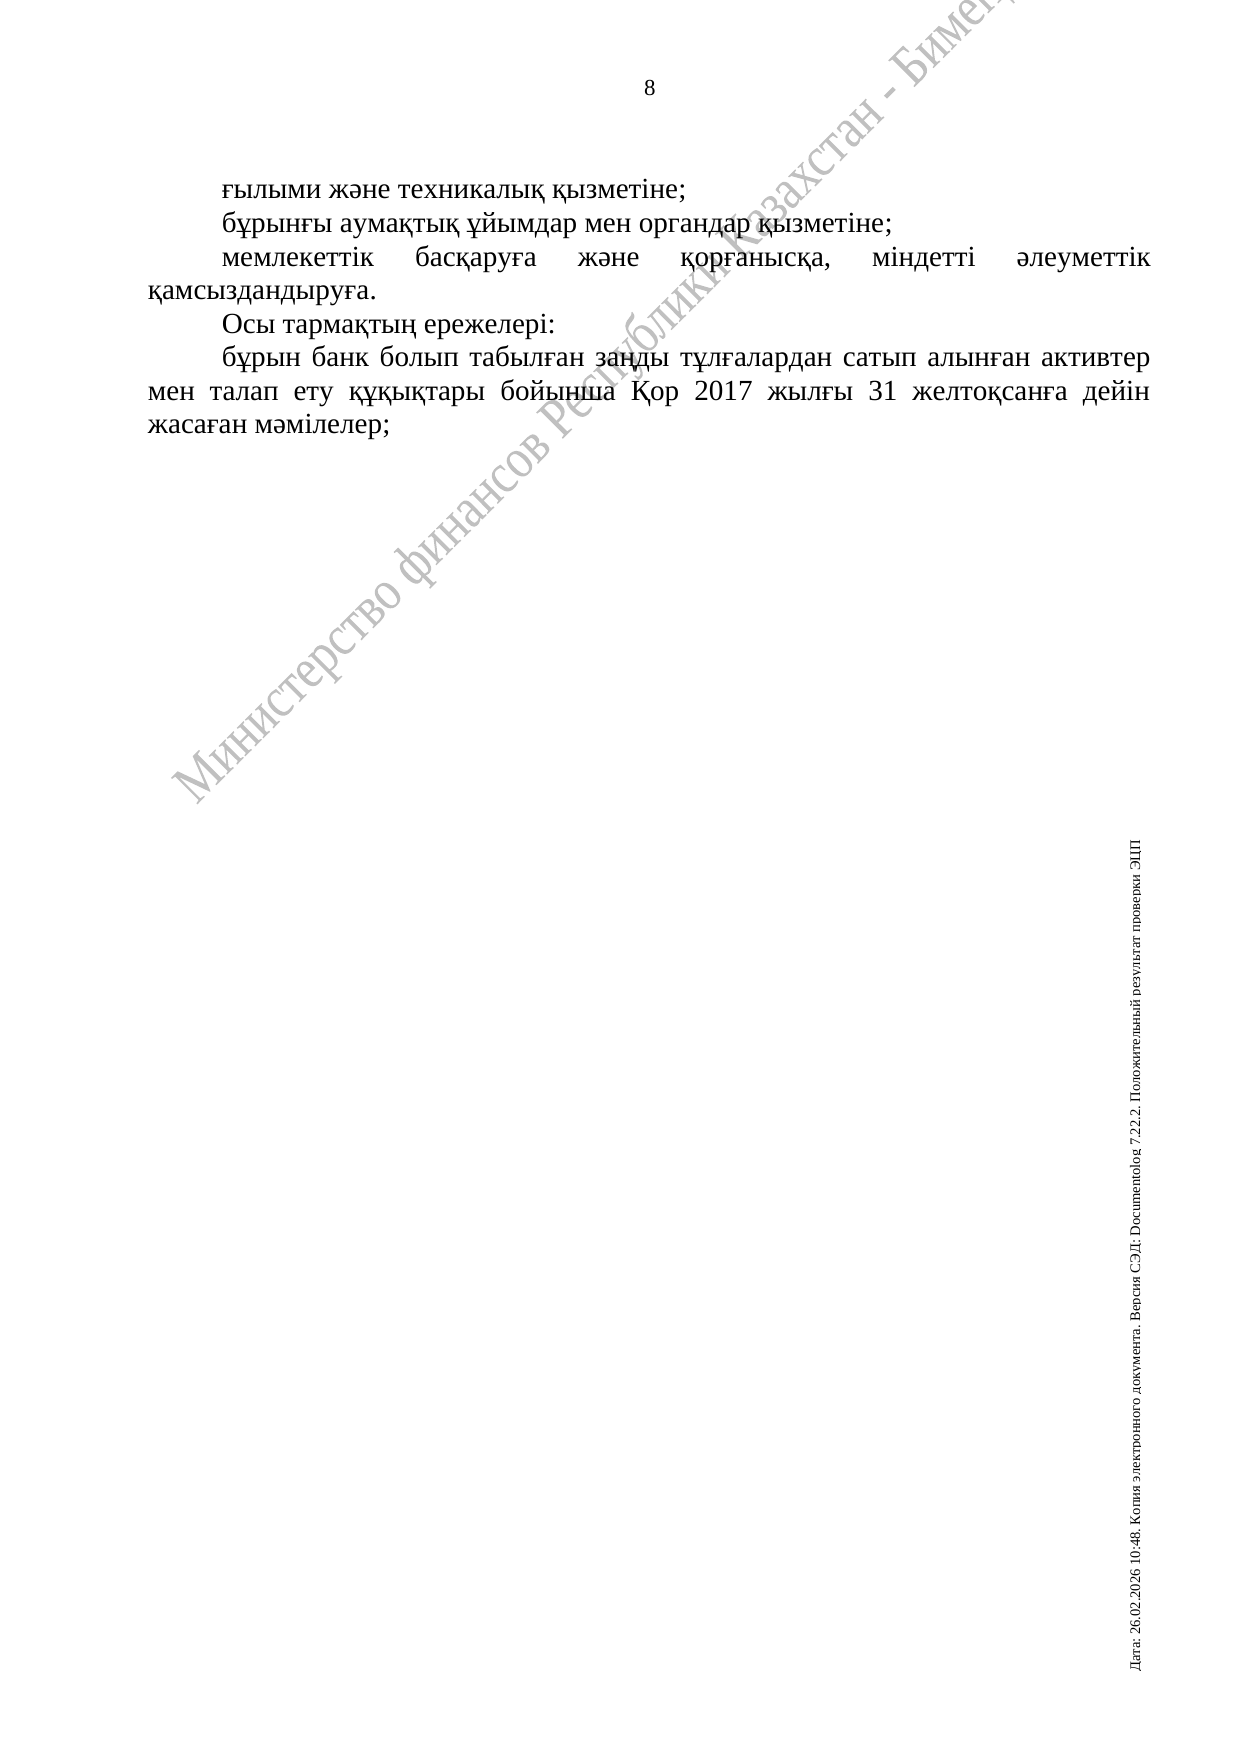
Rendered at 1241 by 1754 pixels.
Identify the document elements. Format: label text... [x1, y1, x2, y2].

text мемлекеттік басқаруға және қорғанысқа, міндетті әлеуметтік қамсыздандыруға. [148, 239, 1152, 306]
text Осы тармақтың ережелері: [148, 306, 1152, 339]
text ғылыми және техникалық қызметіне; [148, 172, 1152, 205]
text бұрынғы аумақтық ұйымдар мен органдар қызметіне; [148, 205, 1152, 239]
text бұрын банк болып табылған заңды тұлғалардан сатып алынған активтер мен талап ету құқықтары бойынша Қор 2017 жылғы 31 желтоқсанға дейін жасаған мәмілелер; [148, 339, 1152, 440]
